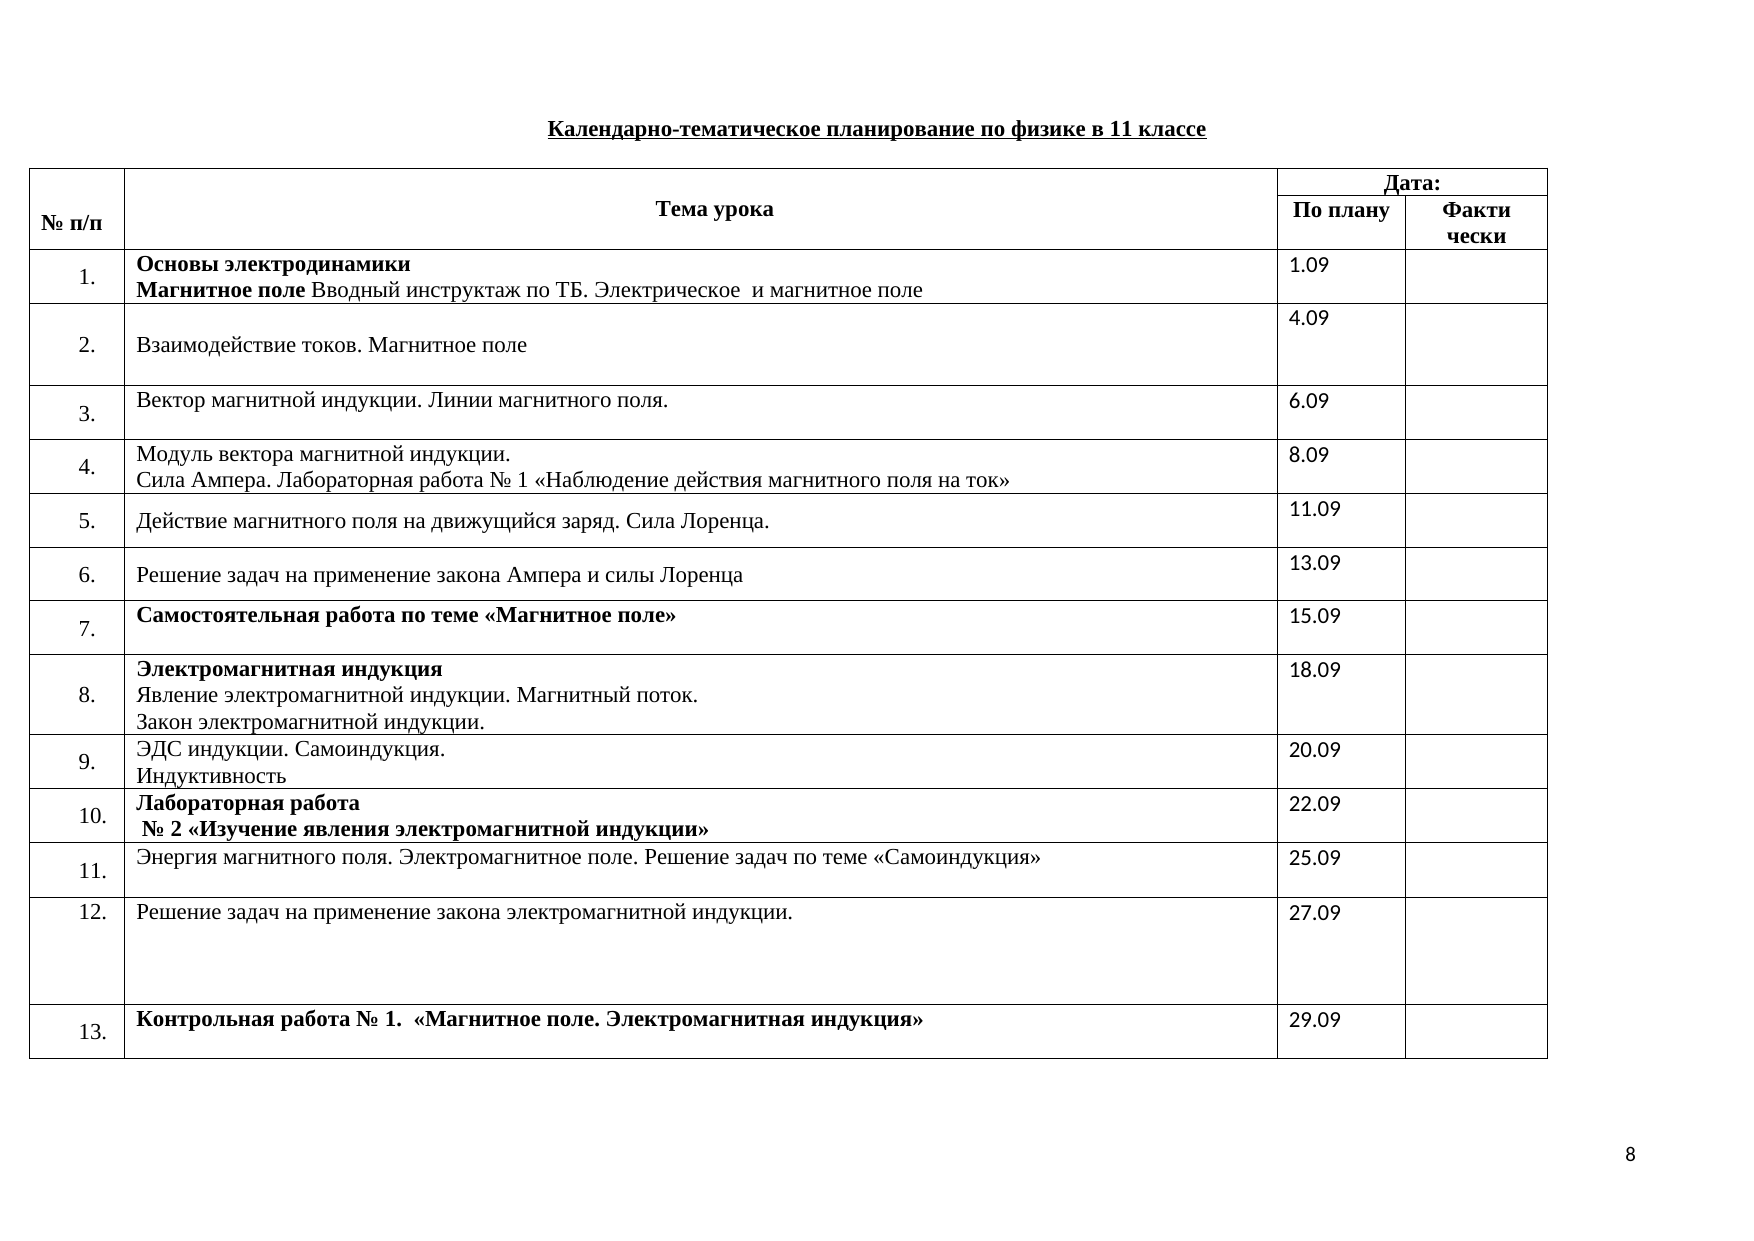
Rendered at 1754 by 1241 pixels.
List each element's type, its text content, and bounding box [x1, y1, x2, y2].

table_cell Взаимодействие токов. Магнитное поле [125, 304, 1277, 385]
table_cell 27.09 [1278, 898, 1405, 1004]
table_cell Решение задач на применение закона электромагнитной индукции. [125, 898, 1277, 1004]
table_cell 13.09 [1278, 548, 1405, 600]
table_cell Действие магнитного поля на движущийся заряд. Сила Лоренца. [125, 494, 1277, 547]
table_cell [30, 735, 124, 788]
table_cell [30, 898, 124, 1004]
table_cell [1406, 304, 1547, 385]
table_cell 6.09 [1278, 386, 1405, 439]
table_cell ЭДС индукции. Самоиндукция. Индуктивность [125, 735, 1277, 788]
table_cell [1406, 494, 1547, 547]
table_cell [30, 386, 124, 439]
table_cell Лабораторная работа № 2 «Изучение явления электромагнитной индукции» [125, 789, 1277, 842]
table_cell 15.09 [1278, 601, 1405, 654]
table_cell [1406, 440, 1547, 493]
table_cell [1406, 898, 1547, 1004]
table_cell Энергия магнитного поля. Электромагнитное поле. Решение задач по теме «Самоиндукция» [125, 843, 1277, 897]
table_cell 11.09 [1278, 494, 1405, 547]
table_cell [30, 601, 124, 654]
table_cell 18.09 [1278, 655, 1405, 734]
table_cell [1406, 655, 1547, 734]
table_cell [30, 494, 124, 547]
table_header Дата: [1278, 169, 1547, 195]
table_cell Электромагнитная индукция Явление электромагнитной индукции. Магнитный поток. Закон электромагнитной индукции. [125, 655, 1277, 734]
table_cell [30, 655, 124, 734]
table_cell 1.09 [1278, 250, 1405, 302]
table_cell Основы электродинамики Магнитное поле Вводный инструктаж по ТБ. Электрическое и магнитное поле [125, 250, 1277, 302]
table_cell [1406, 250, 1547, 302]
table_cell 4.09 [1278, 304, 1405, 385]
table_cell [1406, 843, 1547, 897]
table_cell 25.09 [1278, 843, 1405, 897]
table_cell [1406, 601, 1547, 654]
table_cell Самостоятельная работа по теме «Магнитное поле» [125, 601, 1277, 654]
table_cell [30, 304, 124, 385]
table_cell [30, 250, 124, 302]
table_cell [1406, 386, 1547, 439]
table_cell [30, 1005, 124, 1057]
table_cell [1406, 1005, 1547, 1057]
table_cell [30, 548, 124, 600]
table_cell 8.09 [1278, 440, 1405, 493]
table_cell [30, 843, 124, 897]
text Календарно-тематическое планирование по физике в 11 классе [118, 115, 1636, 141]
table_header Тема урока [125, 169, 1277, 249]
table_cell [30, 789, 124, 842]
table_cell [30, 440, 124, 493]
table_cell Факти чески [1406, 196, 1547, 249]
table_cell Модуль вектора магнитной индукции. Сила Ампера. Лабораторная работа № 1 «Наблюдение действия магнитного поля на ток» [125, 440, 1277, 493]
table_cell [1406, 789, 1547, 842]
table_cell По плану [1278, 196, 1405, 249]
table_header № п/п [30, 169, 124, 249]
table_cell Контрольная работа № 1. «Магнитное поле. Электромагнитная индукция» [125, 1005, 1277, 1057]
table_cell 20.09 [1278, 735, 1405, 788]
table_cell [1406, 548, 1547, 600]
table_cell Решение задач на применение закона Ампера и силы Лоренца [125, 548, 1277, 600]
table_cell Вектор магнитной индукции. Линии магнитного поля. [125, 386, 1277, 439]
table_cell [1406, 735, 1547, 788]
table_cell 22.09 [1278, 789, 1405, 842]
table_cell 29.09 [1278, 1005, 1405, 1057]
